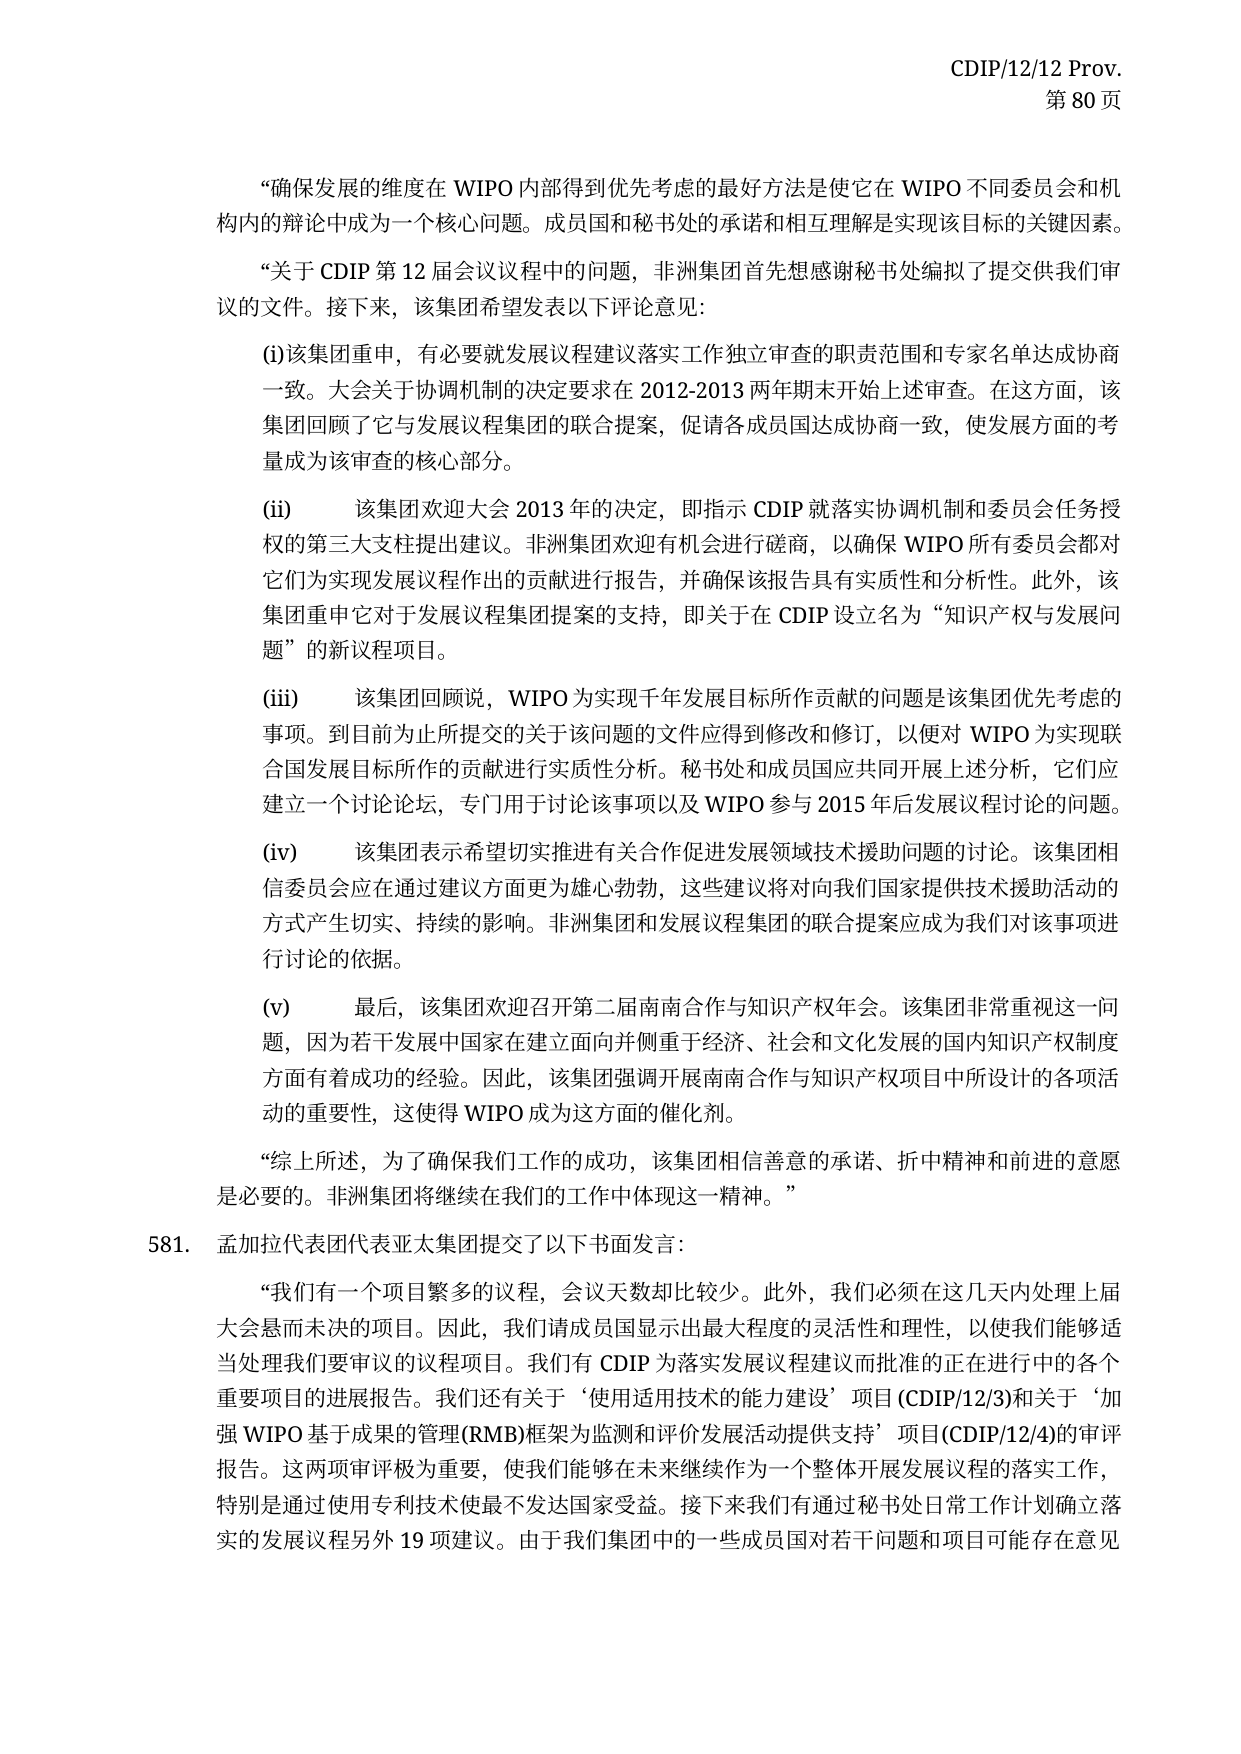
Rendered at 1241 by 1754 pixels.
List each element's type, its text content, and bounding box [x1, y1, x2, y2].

list 该集团欢迎大会2013年的决定，即指示CDIP就落实协调机制和委员会任务授权的第三大支柱提出建议。非洲集团欢迎有机会进行磋商，以确保WIPO所有委员会都对它们为实现发展议程作出的贡献进行报告，并确保该报告具有实质性和分析性。此外，该集团重申它对于发展议程集团提案的支持，即关于在CDIP设立名为“知识产权与发展问题”的新议程项目。 [262, 488, 1122, 665]
list 该集团重申，有必要就发展议程建议落实工作独立审查的职责范围和专家名单达成协商一致。大会关于协调机制的决定要求在2012-2013两年期末开始上述审查。在这方面，该集团回顾了它与发展议程集团的联合提案，促请各成员国达成协商一致，使发展方面的考量成为该审查的核心部分。 [262, 334, 1122, 476]
list 孟加拉代表团代表亚太集团提交了以下书面发言： [148, 1223, 1122, 1259]
list 最后，该集团欢迎召开第二届南南合作与知识产权年会。该集团非常重视这一问题，因为若干发展中国家在建立面向并侧重于经济、社会和文化发展的国内知识产权制度方面有着成功的经验。因此，该集团强调开展南南合作与知识产权项目中所设计的各项活动的重要性，这使得WIPO成为这方面的催化剂。 [262, 986, 1122, 1128]
text “综上所述，为了确保我们工作的成功，该集团相信善意的承诺、折中精神和前进的意愿是必要的。非洲集团将继续在我们的工作中体现这一精神。” [216, 1140, 1122, 1211]
list 该集团回顾说，WIPO为实现千年发展目标所作贡献的问题是该集团优先考虑的事项。到目前为止所提交的关于该问题的文件应得到修改和修订，以便对WIPO为实现联合国发展目标所作的贡献进行实质性分析。秘书处和成员国应共同开展上述分析，它们应建立一个讨论论坛，专门用于讨论该事项以及WIPO参与2015年后发展议程讨论的问题。 [262, 678, 1122, 819]
text “关于CDIP第12届会议议程中的问题，非洲集团首先想感谢秘书处编拟了提交供我们审议的文件。接下来，该集团希望发表以下评论意见： [216, 251, 1122, 321]
list 该集团表示希望切实推进有关合作促进发展领域技术援助问题的讨论。该集团相信委员会应在通过建议方面更为雄心勃勃，这些建议将对向我们国家提供技术援助活动的方式产生切实、持续的影响。非洲集团和发展议程集团的联合提案应成为我们对该事项进行讨论的依据。 [262, 832, 1122, 973]
text “确保发展的维度在WIPO内部得到优先考虑的最好方法是使它在WIPO不同委员会和机构内的辩论中成为一个核心问题。成员国和秘书处的承诺和相互理解是实现该目标的关键因素。 [216, 167, 1122, 238]
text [216, 1271, 1122, 1555]
